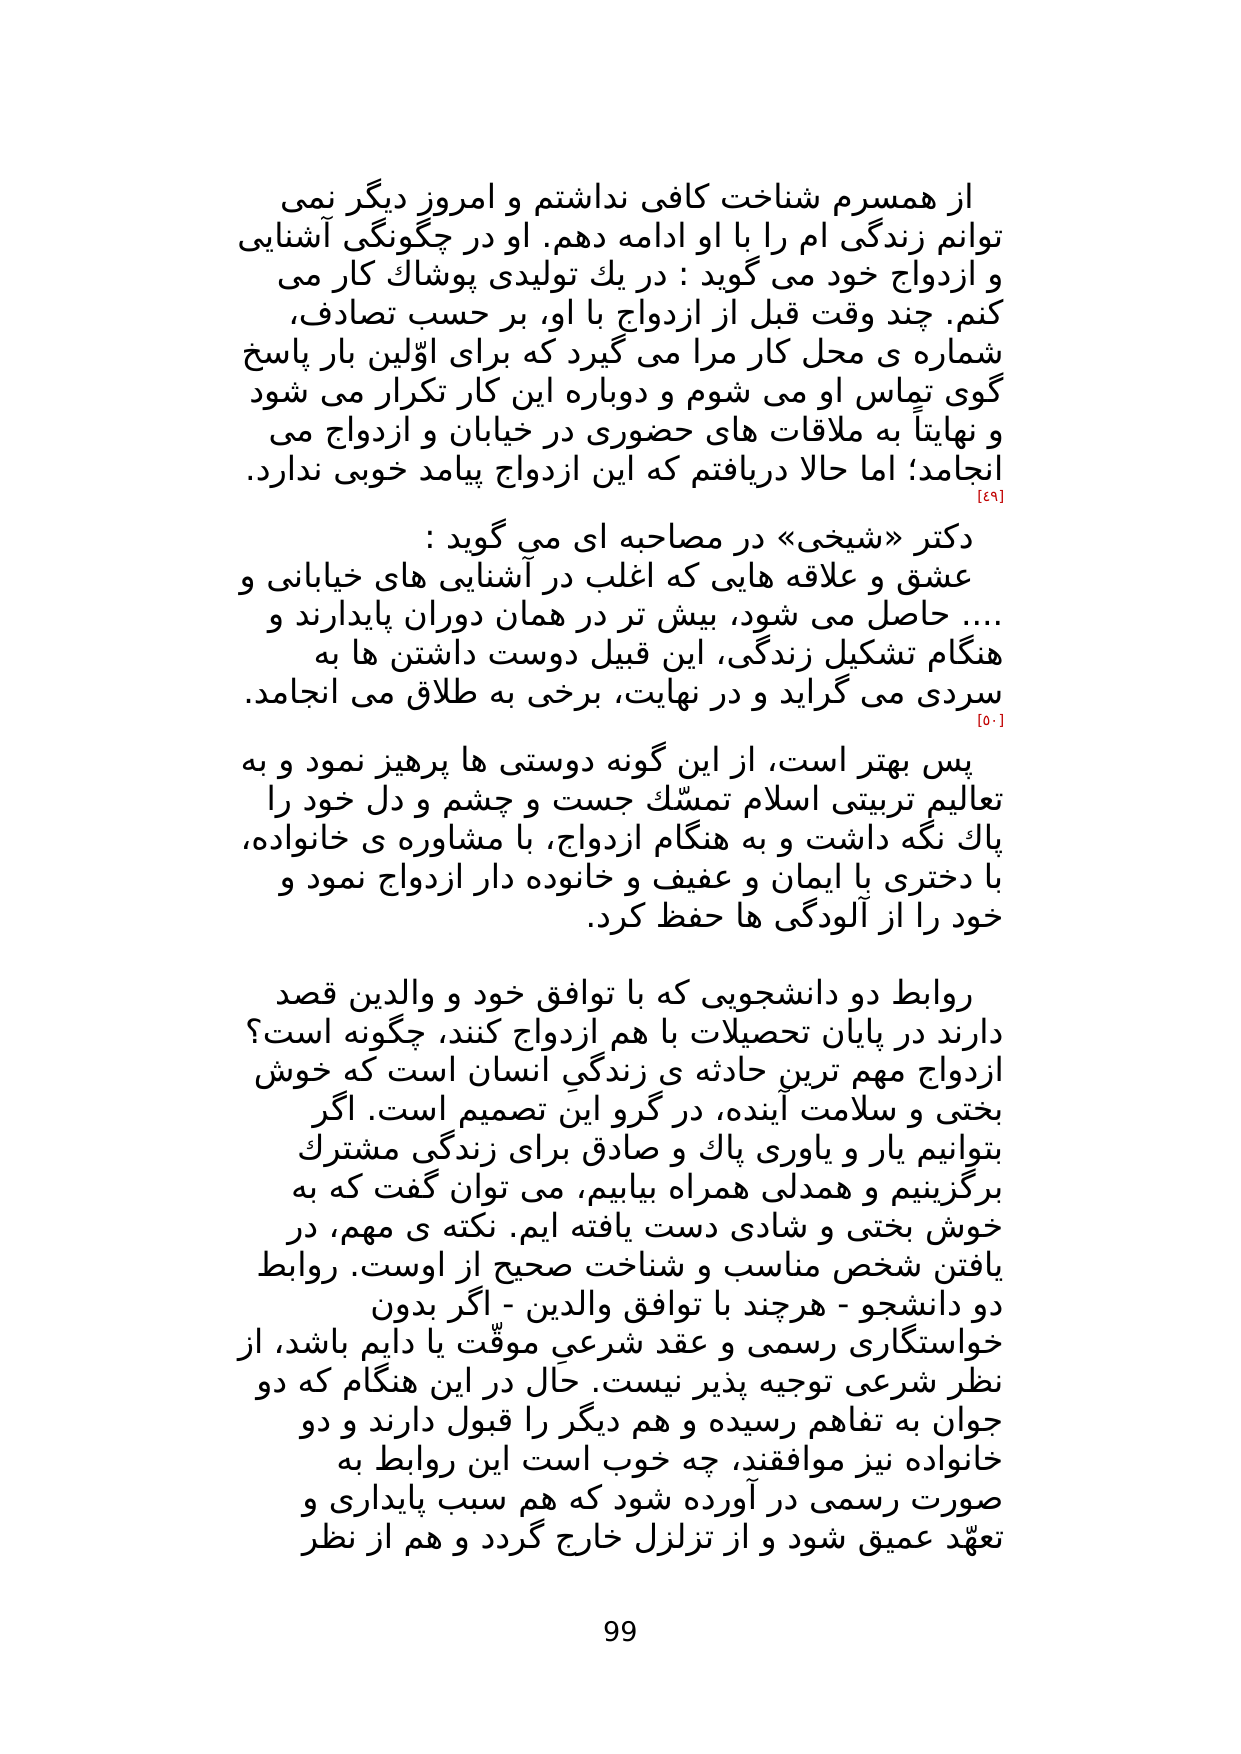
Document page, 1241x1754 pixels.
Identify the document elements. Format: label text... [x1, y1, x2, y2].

text عشق و علاقه هايى كه اغلب در آشنايى هاى خيابانى و .... حاصل مى شود، بيش تر در همان دوران پايدارند و هنگام تشكيل زندگى، اين قبيل دوست داشتن ها به سردى مى گرايد و در نهايت، برخى به طلاق مى انجامد. [٥٠] [236, 556, 1004, 741]
text پس بهتر است، از اين گونه دوستى ها پرهيز نمود و به تعاليم تربيتى اسلام تمسّك جست و چشم و دل خود را پاك نگه داشت و به هنگام ازدواج، با مشاوره ى خانواده، با دخترى با ايمان و عفيف و خانوده دار ازدواج نمود و خود را از آلودگى ها حفظ كرد. [236, 741, 1004, 935]
text دكتر «شيخى» در مصاحبه اى مى گويد : [236, 517, 1004, 556]
text از همسرم شناخت كافى نداشتم و امروز ديگر نمى توانم زندگى ام را با او ادامه دهم. او در چگونگى آشنايى و ازدواج خود مى گويد : در يك توليدى پوشاك كار مى كنم. چند وقت قبل از ازدواج با او، بر حسب تصادف، شماره ى محل كار مرا مى گيرد كه براى اوّلين بار پاسخ گوى تماس او مى شوم و دوباره اين كار تكرار مى شود و نهايتاً به ملاقات هاى حضورى در خيابان و ازدواج مى انجامد؛ اما حالا دريافتم كه اين ازدواج پيامد خوبى ندارد. [٤٩] [236, 177, 1004, 517]
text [236, 973, 1004, 1556]
